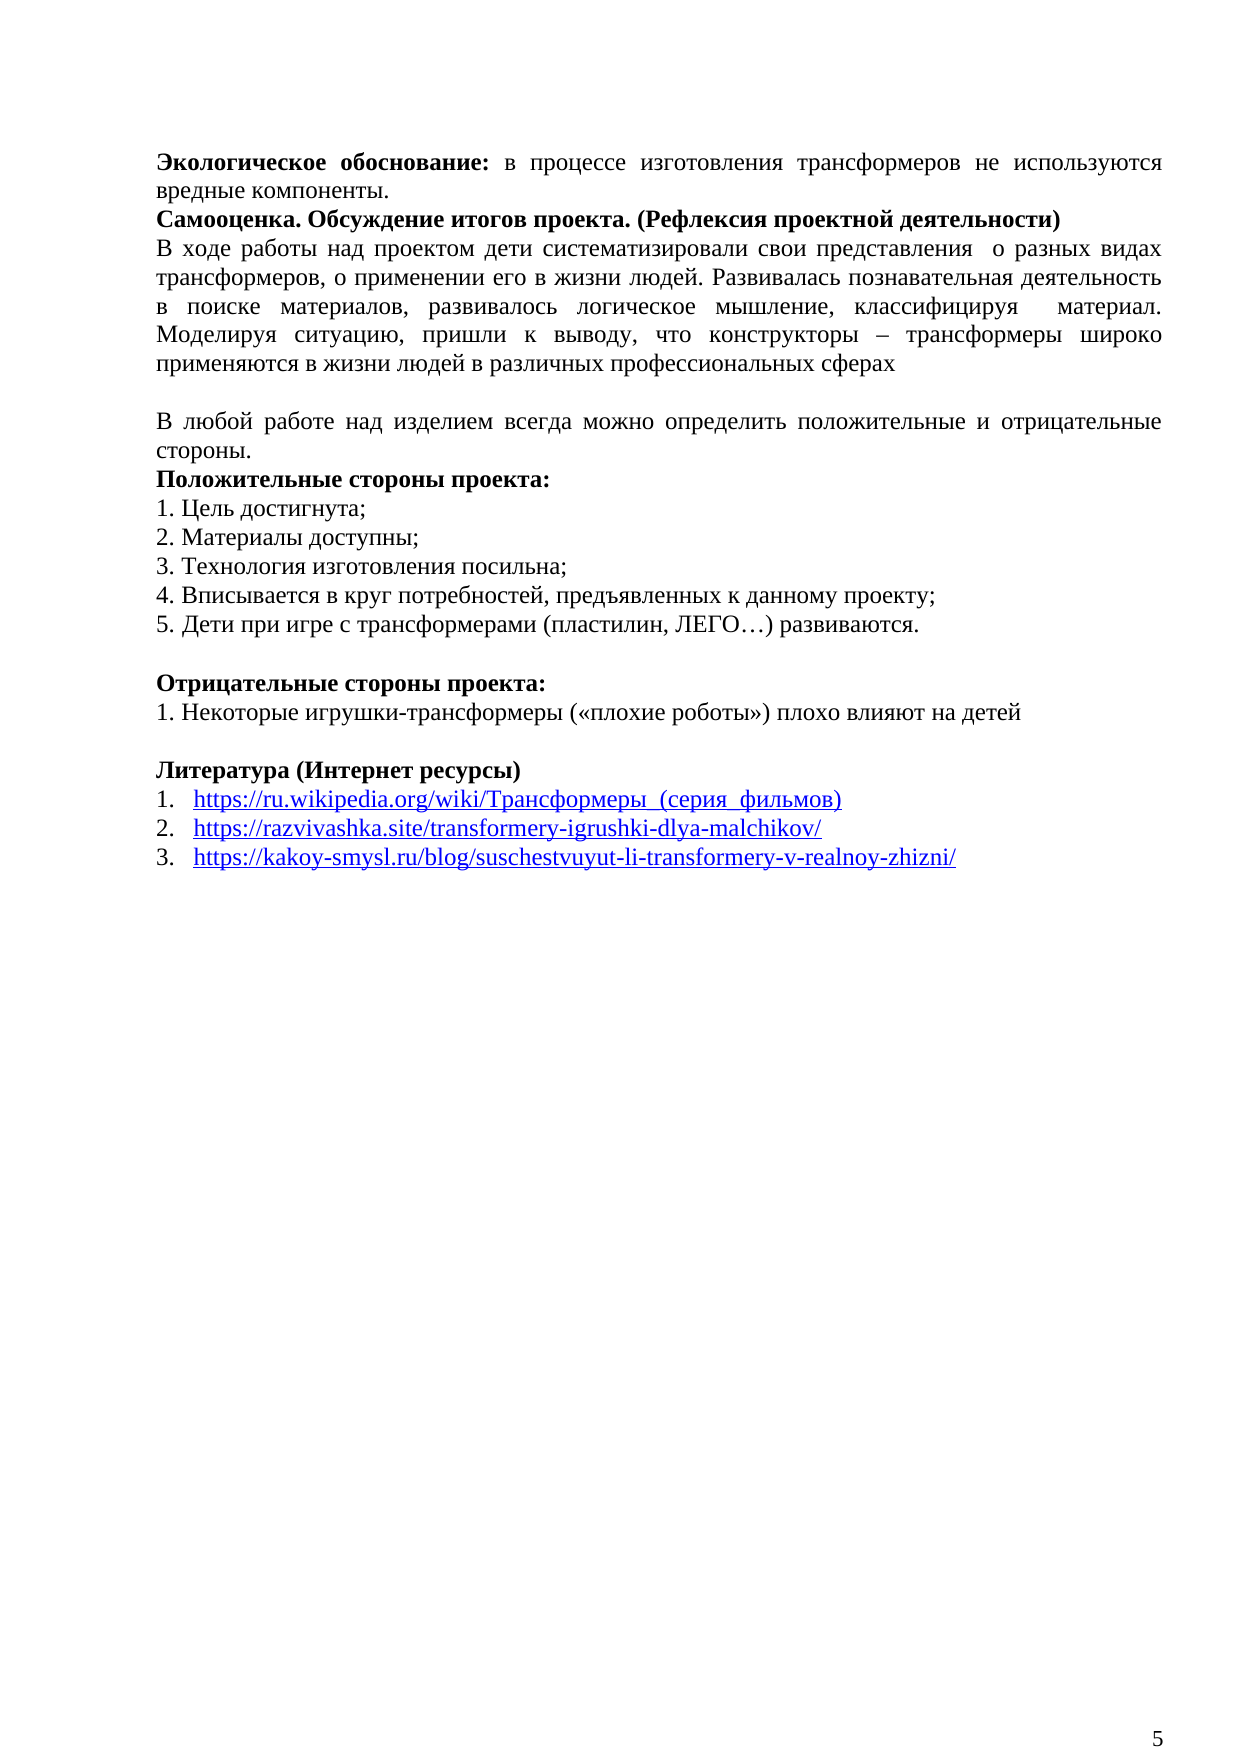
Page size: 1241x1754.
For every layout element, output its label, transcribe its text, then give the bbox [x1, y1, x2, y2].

text Литература (Интернет ресурсы) [156, 755, 1163, 784]
text 3. Технология изготовления посильна; [156, 551, 1163, 580]
text 2. Материалы доступны; [156, 522, 1163, 551]
text В ходе работы над проектом дети систематизировали свои представления о разных видах трансформеров, о применении его в жизни людей. Развивалась познавательная деятельность в поиске материалов, развивалось логическое мышление, классифицируя материал. Моделируя ситуацию, пришли к выводу, что конструкторы – трансформеры широко применяются в жизни людей в различных профессиональных сферах [156, 233, 1163, 377]
list https://kakoy-smysl.ru/blog/suschestvuyut-li-transformery-v-realnoy-zhizni/ [156, 842, 1163, 871]
text 1. Некоторые игрушки-трансформеры («плохие роботы») плохо влияют на детей [156, 697, 1163, 726]
text Положительные стороны проекта: [156, 464, 1163, 493]
text В любой работе над изделием всегда можно определить положительные и отрицательные стороны. [156, 406, 1163, 464]
text 5. Дети при игре с трансформерами (пластилин, ЛЕГО…) развиваются. [156, 609, 1163, 638]
list Самооценка. Обсуждение итогов проекта. (Рефлексия проектной деятельности) [156, 204, 1163, 233]
text 4. Вписывается в круг потребностей, предъявленных к данному проекту; [156, 581, 1163, 609]
list https://razvivashka.site/transformery-igrushki-dlya-malchikov/ [156, 813, 1163, 842]
text Отрицательные стороны проекта: [156, 668, 1163, 696]
text 1. Цель достигнута; [156, 493, 1163, 522]
text Экологическое обоснование: в процессе изготовления трансформеров не используются вредные компоненты. [156, 147, 1163, 204]
list https://ru.wikipedia.org/wiki/Трансформеры_(серия_фильмов) [156, 784, 1163, 813]
